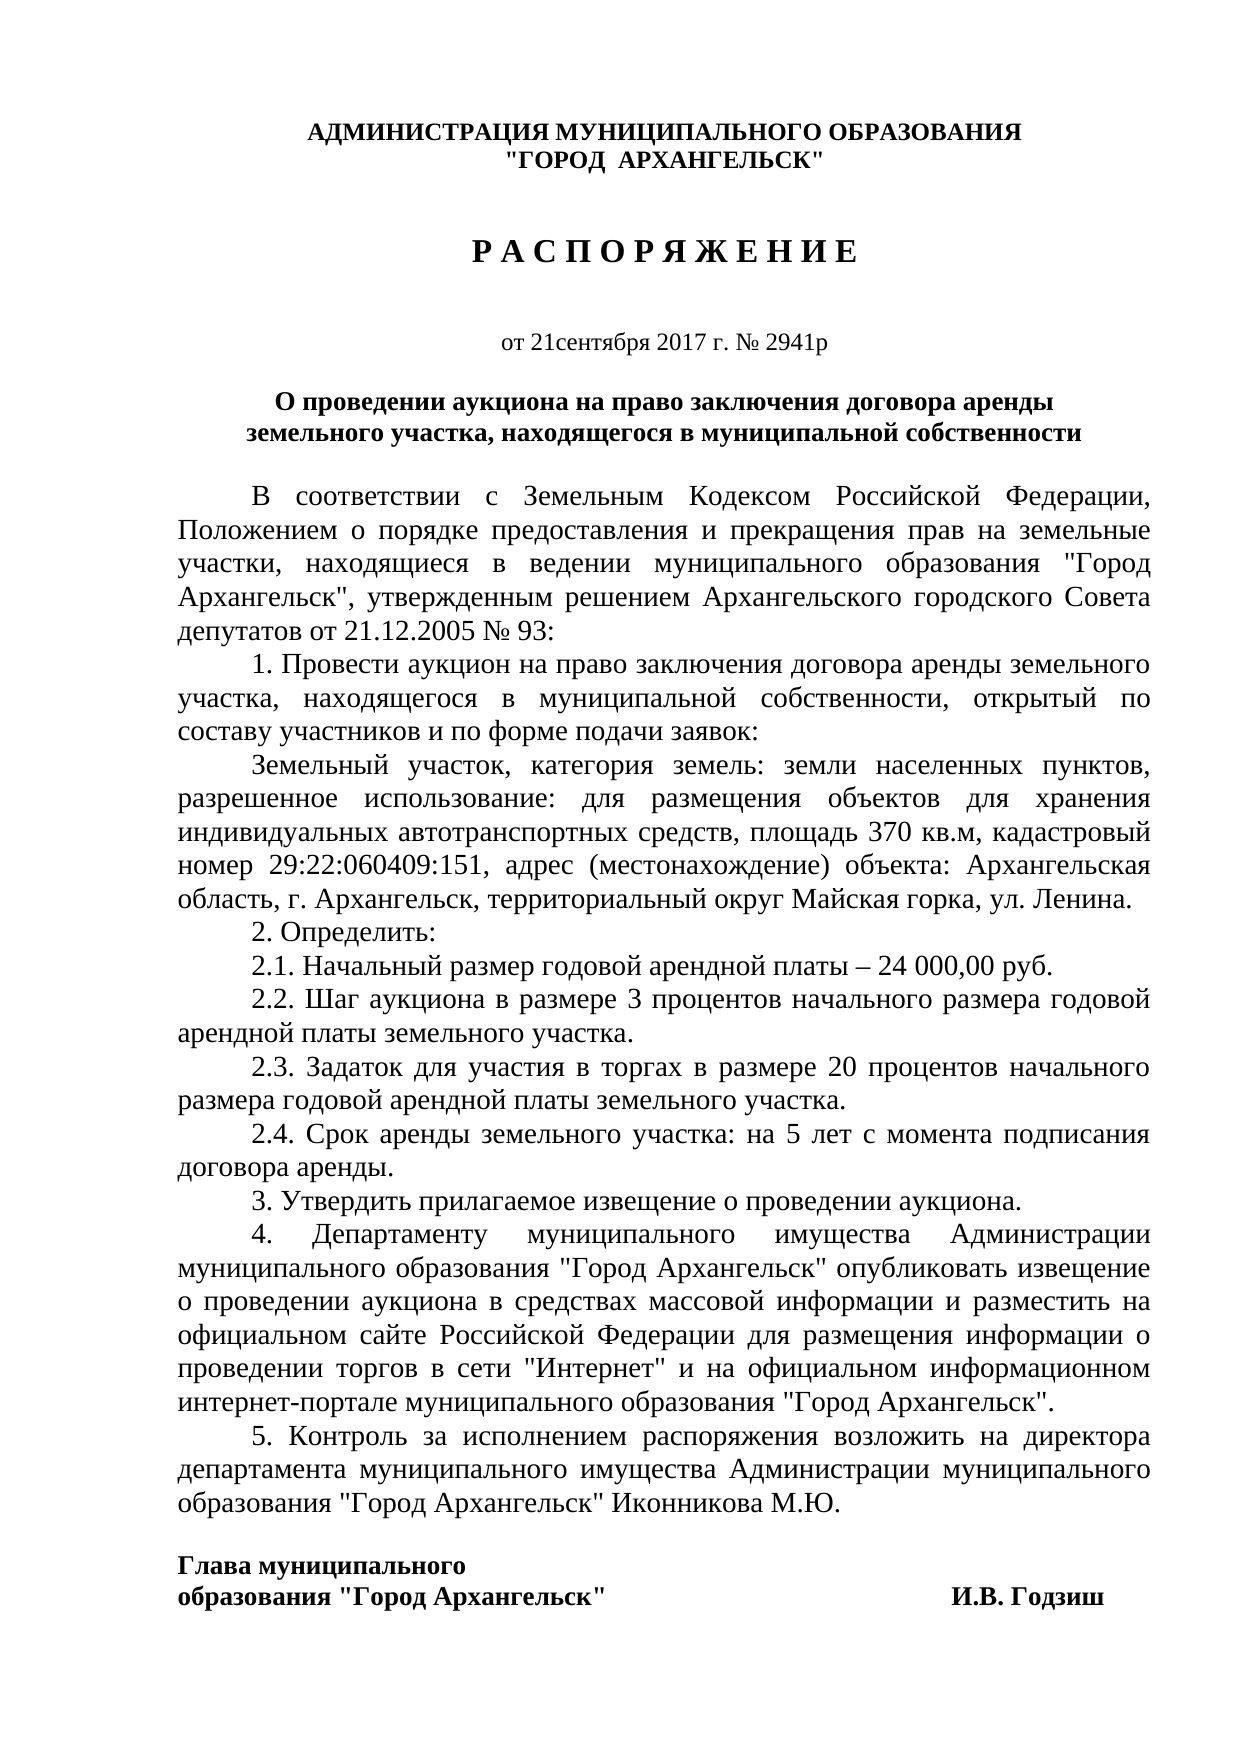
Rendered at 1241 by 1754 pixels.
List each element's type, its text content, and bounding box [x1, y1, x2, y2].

text образования "Город Архангельск" И.В. Годзиш [177, 1581, 1231, 1612]
text 2.1. Начальный размер годовой арендной платы – 24 000,00 руб. [177, 948, 1152, 982]
text 2.2. Шаг аукциона в размере 3 процентов начального размера годовой арендной платы земельного участка. [177, 982, 1152, 1049]
text АДМИНИСТРАЦИЯ МУНИЦИПАЛЬНОГО ОБРАЗОВАНИЯ [177, 117, 1152, 145]
text Земельный участок, категория земель: земли населенных пунктов, разрешенное использование: для размещения объектов для хранения индивидуальных автотранспортных средств, площадь 370 кв.м, кадастровый номер 29:22:060409:151, адрес (местонахождение) объекта: Архангельская область, г. Архангельск, территориальный округ Майская горка, ул. Ленина. [177, 747, 1152, 914]
text 2.4. Срок аренды земельного участка: на 5 лет с момента подписания договора аренды. [177, 1116, 1152, 1183]
text 2. Определить: [177, 914, 1152, 948]
text 5. Контроль за исполнением распоряжения возложить на директора департамента муниципального имущества Администрации муниципального образования "Город Архангельск" Иконникова М.Ю. [177, 1418, 1152, 1518]
text 4. Департаменту муниципального имущества Администрации муниципального образования "Город Архангельск" опубликовать извещение о проведении аукциона в средствах массовой информации и разместить на официальном сайте Российской Федерации для размещения информации о проведении торгов в сети "Интернет" и на официальном информационном интернет-портале муниципального образования "Город Архангельск". [177, 1216, 1152, 1418]
text 1. Провести аукцион на право заключения договора аренды земельного участка, находящегося в муниципальной собственности, открытый по составу участников и по форме подачи заявок: [177, 646, 1152, 747]
text "ГОРОД АРХАНГЕЛЬСК" [177, 145, 1152, 174]
text 2.3. Задаток для участия в торгах в размере 20 процентов начального размера годовой арендной платы земельного участка. [177, 1049, 1152, 1116]
text Глава муниципального [177, 1549, 1152, 1581]
text земельного участка, находящегося в муниципальной собственности [177, 416, 1152, 447]
text от 21сентября 2017 г. № 2941р [177, 327, 1152, 356]
text В соответствии с Земельным Кодексом Российской Федерации, Положением о порядке предоставления и прекращения прав на земельные участки, находящиеся в ведении муниципального образования "Город Архангельск", утвержденным решением Архангельского городского Совета депутатов от 21.12.2005 № 93: [177, 478, 1152, 646]
text Р А С П О Р Я Ж Е Н И Е [177, 232, 1152, 270]
text О проведении аукциона на право заключения договора аренды [177, 385, 1152, 416]
text 3. Утвердить прилагаемое извещение о проведении аукциона. [177, 1183, 1152, 1216]
